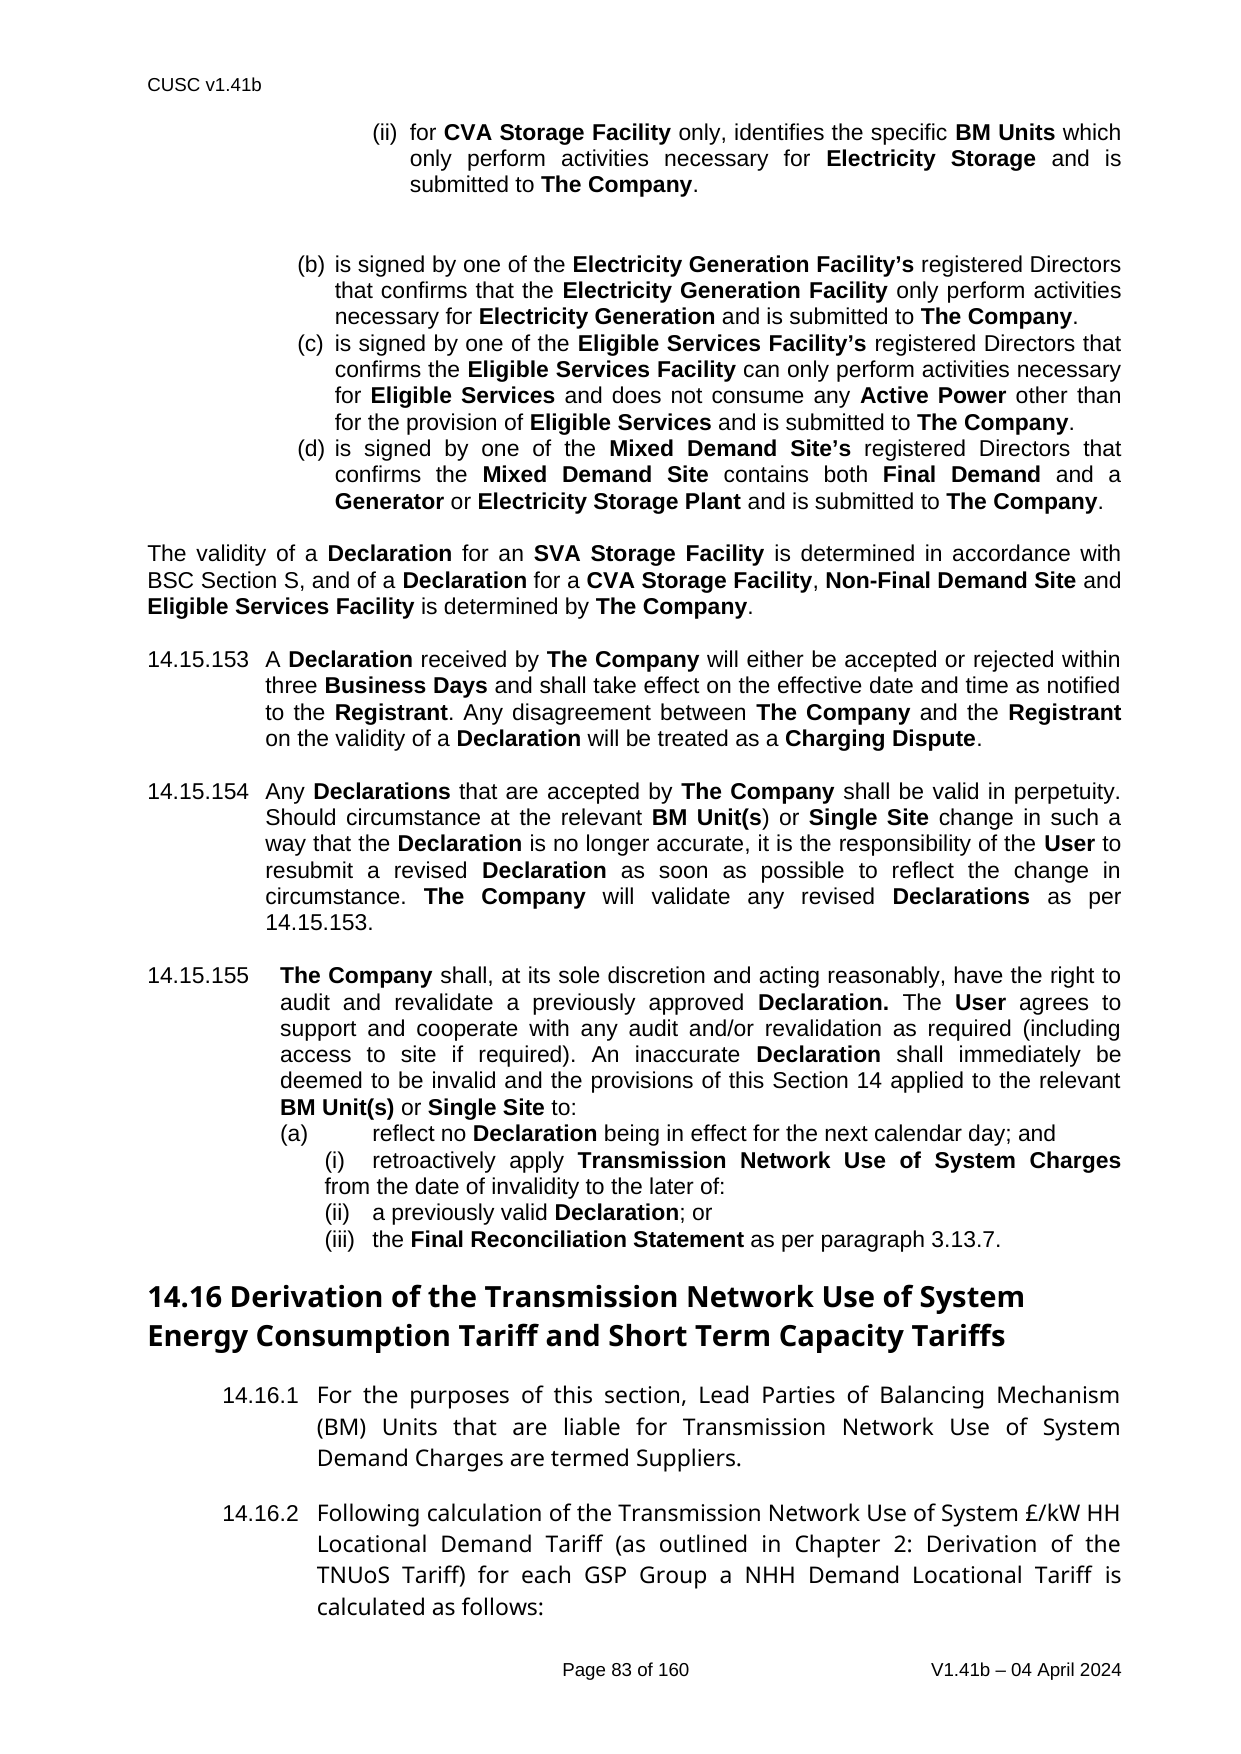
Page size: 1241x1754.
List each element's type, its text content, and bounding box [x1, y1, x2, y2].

list retroactively apply Transmission Network Use of System Charges from the date of invalidity to the later of: [324, 1147, 1121, 1199]
list For the purposes of this section, Lead Parties of Balancing Mechanism (BM) Units that are liable for Transmission Network Use of System Demand Charges are termed Suppliers. [222, 1379, 1121, 1473]
text 14.15.153 A Declaration received by The Company will either be accepted or rejected within three Business Days and shall take effect on the effective date and time as notified to the Registrant. Any disagreement between The Company and the Registrant on the validity of a Declaration will be treated as a Charging Dispute. [147, 646, 1121, 751]
list Following calculation of the Transmission Network Use of System £/kW HH Locational Demand Tariff (as outlined in Chapter 2: Derivation of the TNUoS Tariff) for each GSP Group a NHH Demand Locational Tariff is calculated as follows: [222, 1497, 1121, 1622]
list is signed by one of the Eligible Services Facility’s registered Directors that confirms the Eligible Services Facility can only perform activities necessary for Eligible Services and does not consume any Active Power other than for the provision of Eligible Services and is submitted to The Company. [297, 329, 1121, 435]
list is signed by one of the Mixed Demand Site’s registered Directors that confirms the Mixed Demand Site contains both Final Demand and a Generator or Electricity Storage Plant and is submitted to The Company. [297, 435, 1121, 514]
list for CVA Storage Facility only, identifies the specific BM Units which only perform activities necessary for Electricity Storage and is submitted to The Company. [372, 119, 1121, 198]
text The validity of a Declaration for an SVA Storage Facility is determined in accordance with BSC Section S, and of a Declaration for a CVA Storage Facility, Non-Final Demand Site and Eligible Services Facility is determined by The Company. [147, 540, 1121, 619]
list the Final Reconciliation Statement as per paragraph 3.13.7. [280, 1226, 1121, 1252]
list a previously valid Declaration; or [280, 1199, 1121, 1226]
list reflect no Declaration being in effect for the next calendar day; and [280, 1120, 1121, 1147]
list is signed by one of the Electricity Generation Facility’s registered Directors that confirms that the Electricity Generation Facility only perform activities necessary for Electricity Generation and is submitted to The Company. [297, 251, 1121, 329]
text 14.15.155 The Company shall, at its sole discretion and acting reasonably, have the right to audit and revalidate a previously approved Declaration. The User agrees to support and cooperate with any audit and/or revalidation as required (including access to site if required). An inaccurate Declaration shall immediately be deemed to be invalid and the provisions of this Section 14 applied to the relevant BM Unit(s) or Single Site to: [147, 962, 1121, 1120]
subtitle 14.16 Derivation of the Transmission Network Use of System Energy Consumption Tariff and Short Term Capacity Tariffs [147, 1276, 1121, 1355]
text 14.15.154 Any Declarations that are accepted by The Company shall be valid in perpetuity. Should circumstance at the relevant BM Unit(s) or Single Site change in such a way that the Declaration is no longer accurate, it is the responsibility of the User to resubmit a revised Declaration as soon as possible to reflect the change in circumstance. The Company will validate any revised Declarations as per 14.15.153. [147, 778, 1121, 936]
